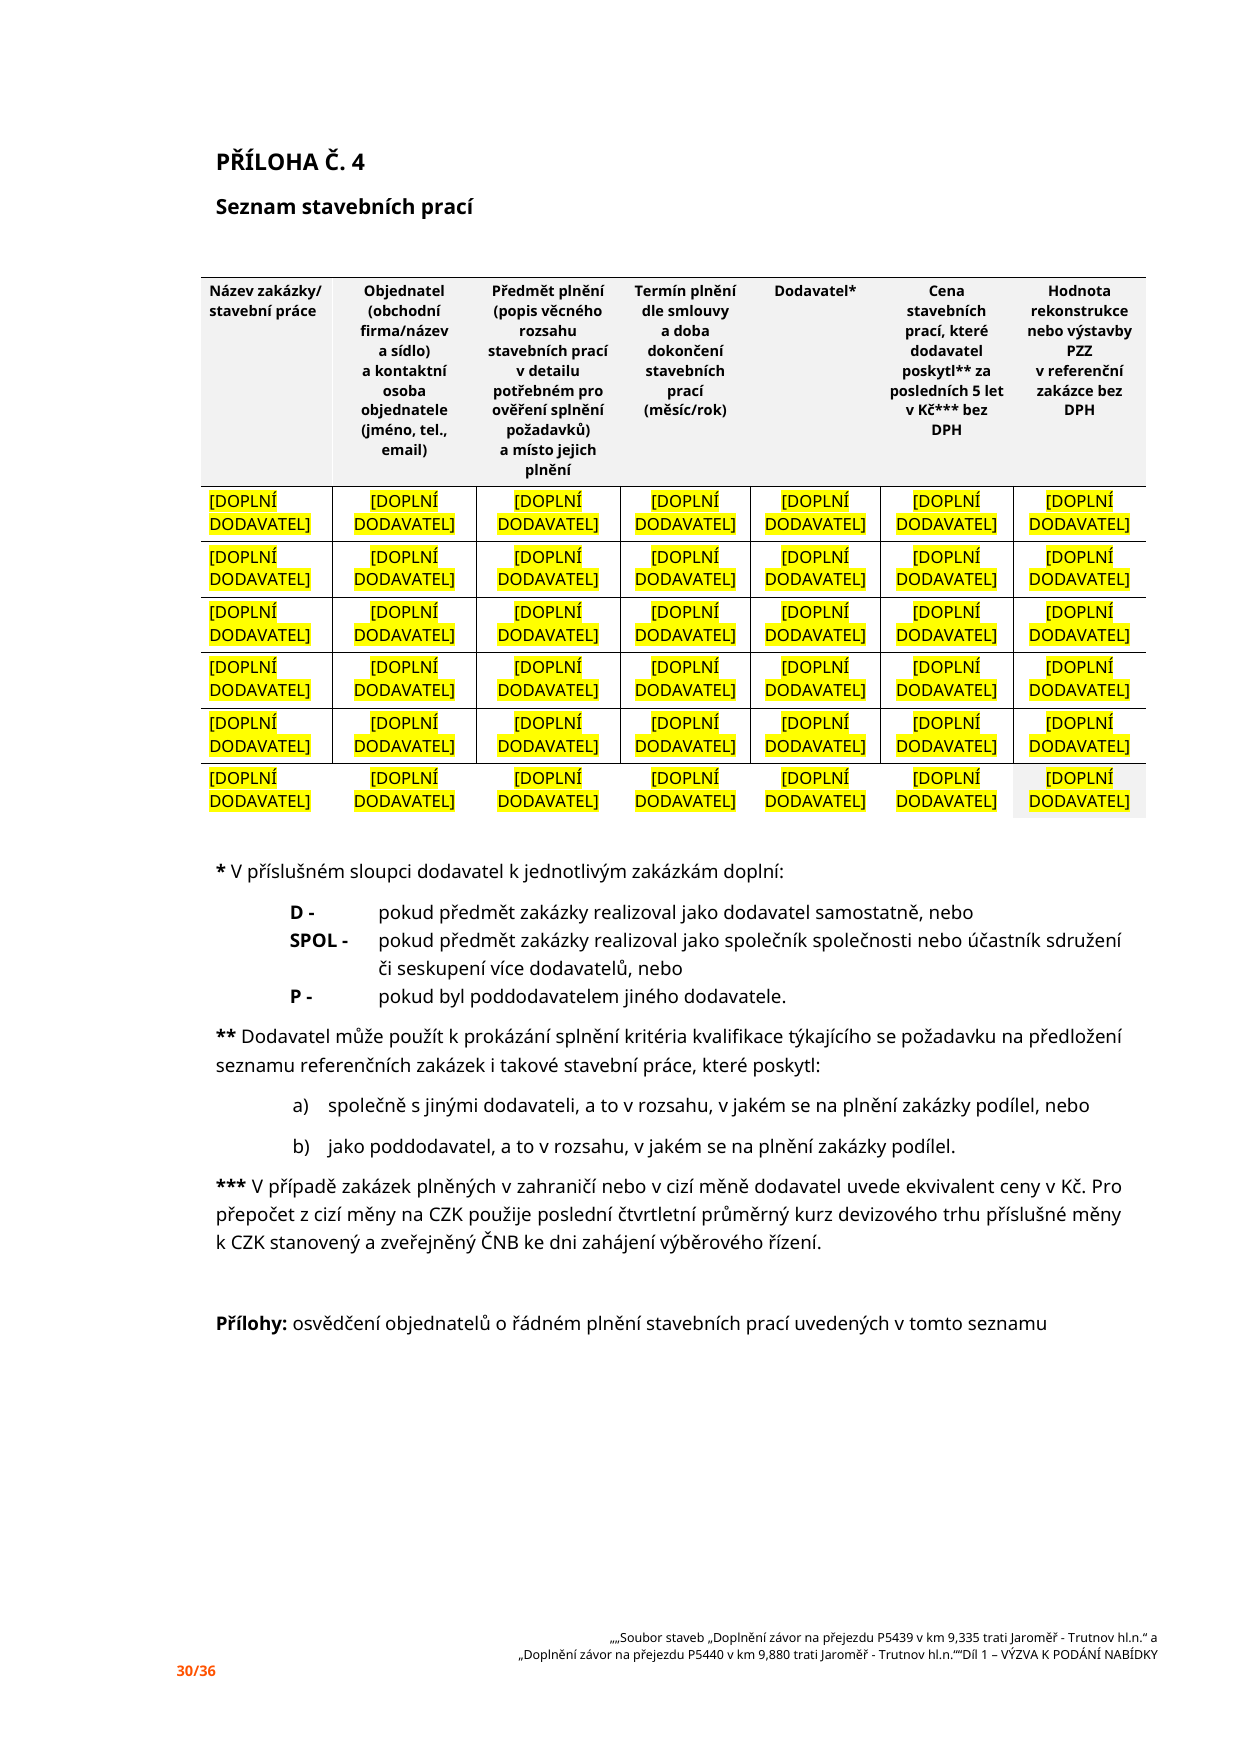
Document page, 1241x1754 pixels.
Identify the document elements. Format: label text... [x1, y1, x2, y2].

table_cell [DOPLNÍ DODAVATEL] [333, 764, 476, 818]
list společně s jinými dodavateli, a to v rozsahu, v jakém se na plnění zakázky podílel, nebo [292, 1092, 1122, 1118]
table_header Hodnota rekonstrukce nebo výstavby PZZ v referenční zakázce bez DPH [1013, 278, 1146, 486]
text D - pokud předmět zakázky realizoval jako dodavatel samostatně, nebo [289, 899, 1122, 925]
text Seznam stavebních prací [216, 192, 1122, 221]
table_cell [DOPLNÍ DODAVATEL] [621, 709, 750, 763]
table_cell [DOPLNÍ DODAVATEL] [201, 598, 332, 652]
table_cell [DOPLNÍ DODAVATEL] [751, 542, 880, 597]
text Přílohy: osvědčení objednatelů o řádném plnění stavebních prací uvedených v tomto seznamu [216, 1311, 1122, 1336]
table_cell [DOPLNÍ DODAVATEL] [333, 709, 476, 763]
text ** Dodavatel může použít k prokázání splnění kritéria kvalifikace týkajícího se požadavku na předložení seznamu referenčních zakázek i takové stavební práce, které poskytl: [216, 1024, 1122, 1077]
table_cell [DOPLNÍ DODAVATEL] [621, 598, 750, 652]
table_header Předmět plnění (popis věcného rozsahu stavebních prací v detailu potřebném pro ověření splnění požadavků) a místo jejich plnění [476, 278, 620, 486]
table_cell [DOPLNÍ DODAVATEL] [1014, 709, 1146, 763]
table_cell [DOPLNÍ DODAVATEL] [881, 653, 1013, 707]
table_cell [DOPLNÍ DODAVATEL] [880, 764, 1013, 818]
table_header Název zakázky/ stavební práce [201, 278, 332, 486]
table_cell [DOPLNÍ DODAVATEL] [477, 542, 620, 597]
table_cell [DOPLNÍ DODAVATEL] [201, 487, 332, 541]
table_cell [DOPLNÍ DODAVATEL] [1014, 598, 1146, 652]
table_cell [DOPLNÍ DODAVATEL] [477, 598, 620, 652]
table_cell [DOPLNÍ DODAVATEL] [201, 542, 332, 597]
table_cell [DOPLNÍ DODAVATEL] [751, 598, 880, 652]
table_cell [DOPLNÍ DODAVATEL] [201, 709, 332, 763]
table_cell [DOPLNÍ DODAVATEL] [751, 764, 880, 818]
table_cell [DOPLNÍ DODAVATEL] [1013, 764, 1146, 818]
table_cell [DOPLNÍ DODAVATEL] [201, 764, 332, 818]
table_cell [DOPLNÍ DODAVATEL] [333, 653, 476, 707]
text P - pokud byl poddodavatelem jiného dodavatele. [289, 983, 1122, 1009]
table_cell [DOPLNÍ DODAVATEL] [476, 764, 620, 818]
table_cell [DOPLNÍ DODAVATEL] [881, 709, 1013, 763]
table_cell [DOPLNÍ DODAVATEL] [751, 487, 880, 541]
table_cell [DOPLNÍ DODAVATEL] [333, 598, 476, 652]
table_header Termín plnění dle smlouvy a doba dokončení stavebních prací (měsíc/rok) [620, 278, 751, 486]
table_cell [DOPLNÍ DODAVATEL] [881, 487, 1013, 541]
table_cell [DOPLNÍ DODAVATEL] [881, 598, 1013, 652]
table_header Cena stavebních prací, které dodavatel poskytl** za posledních 5 let v Kč*** bez DPH [880, 278, 1013, 486]
text *** V případě zakázek plněných v zahraničí nebo v cizí měně dodavatel uvede ekvivalent ceny v Kč. Pro přepočet z cizí měny na CZK použije poslední čtvrtletní průměrný kurz devizového trhu příslušné měny k CZK stanovený a zveřejněný ČNB ke dni zahájení výběrového řízení. [216, 1173, 1122, 1255]
table_cell [DOPLNÍ DODAVATEL] [1014, 653, 1146, 707]
table_cell [DOPLNÍ DODAVATEL] [477, 709, 620, 763]
table_cell [DOPLNÍ DODAVATEL] [333, 542, 476, 597]
text * V příslušném sloupci dodavatel k jednotlivým zakázkám doplní: [216, 859, 1122, 884]
table_header Dodavatel* [751, 278, 880, 486]
table_cell [DOPLNÍ DODAVATEL] [621, 487, 750, 541]
table_cell [DOPLNÍ DODAVATEL] [621, 653, 750, 707]
table_cell [DOPLNÍ DODAVATEL] [1014, 487, 1146, 541]
table_cell [DOPLNÍ DODAVATEL] [751, 709, 880, 763]
table_cell [DOPLNÍ DODAVATEL] [621, 542, 750, 597]
table_cell [DOPLNÍ DODAVATEL] [333, 487, 476, 541]
text SPOL - pokud předmět zakázky realizoval jako společník společnosti nebo účastník sdružení či seskupení více dodavatelů, nebo [289, 927, 1122, 981]
text Příloha č. 4 [216, 146, 1122, 177]
table_cell [DOPLNÍ DODAVATEL] [751, 653, 880, 707]
text jako poddodavatel, a to v rozsahu, v jakém se na plnění zakázky podílel. [292, 1133, 1122, 1158]
table_cell [DOPLNÍ DODAVATEL] [201, 653, 332, 707]
table_cell [DOPLNÍ DODAVATEL] [477, 487, 620, 541]
table_header Objednatel (obchodní firma/název a sídlo) a kontaktní osoba objednatele (jméno, tel., email) [333, 278, 476, 486]
table_cell [DOPLNÍ DODAVATEL] [881, 542, 1013, 597]
table_cell [DOPLNÍ DODAVATEL] [1014, 542, 1146, 597]
table_cell [DOPLNÍ DODAVATEL] [620, 764, 751, 818]
table_cell [DOPLNÍ DODAVATEL] [477, 653, 620, 707]
